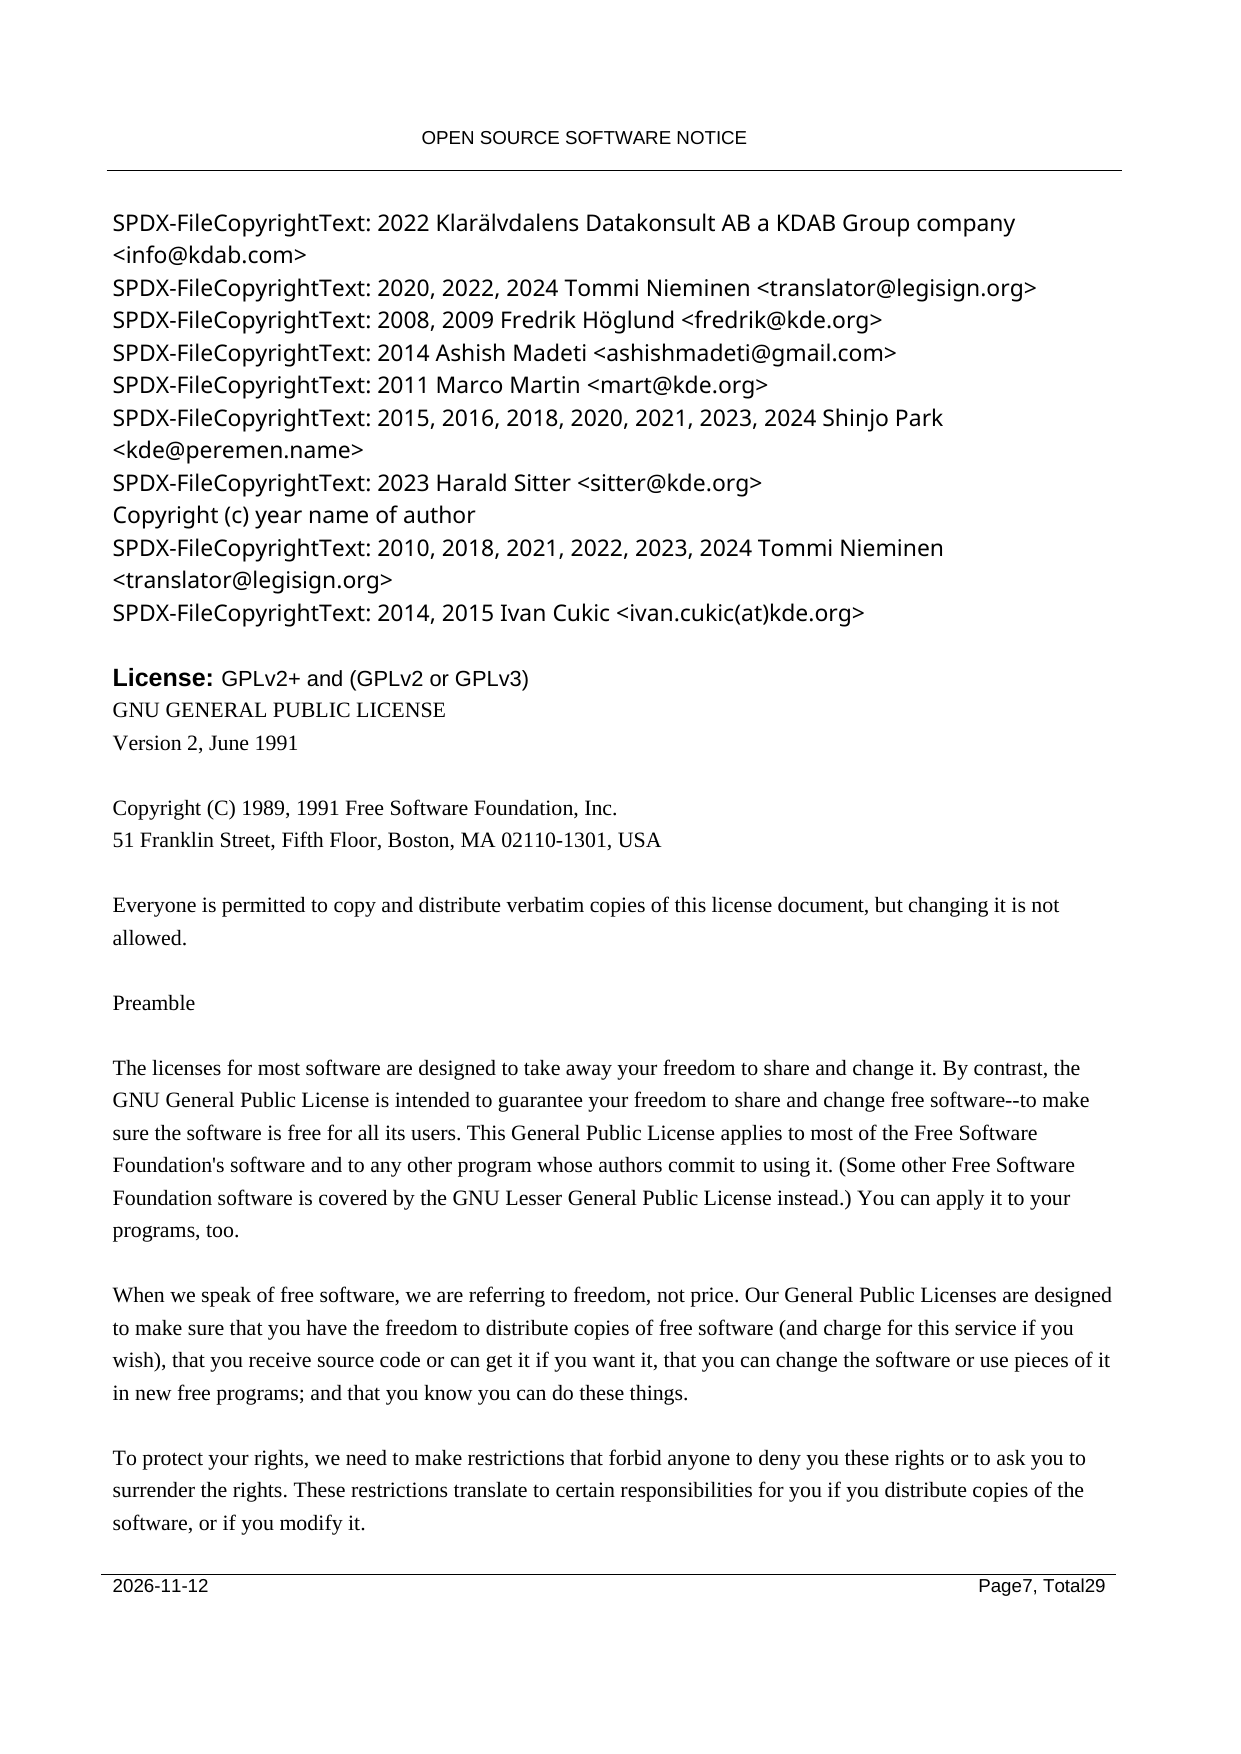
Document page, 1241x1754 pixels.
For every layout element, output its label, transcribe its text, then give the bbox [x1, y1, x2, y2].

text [112, 206, 1128, 661]
text License: GPLv2+ and (GPLv2 or GPLv3) [112, 661, 1128, 694]
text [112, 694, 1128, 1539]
